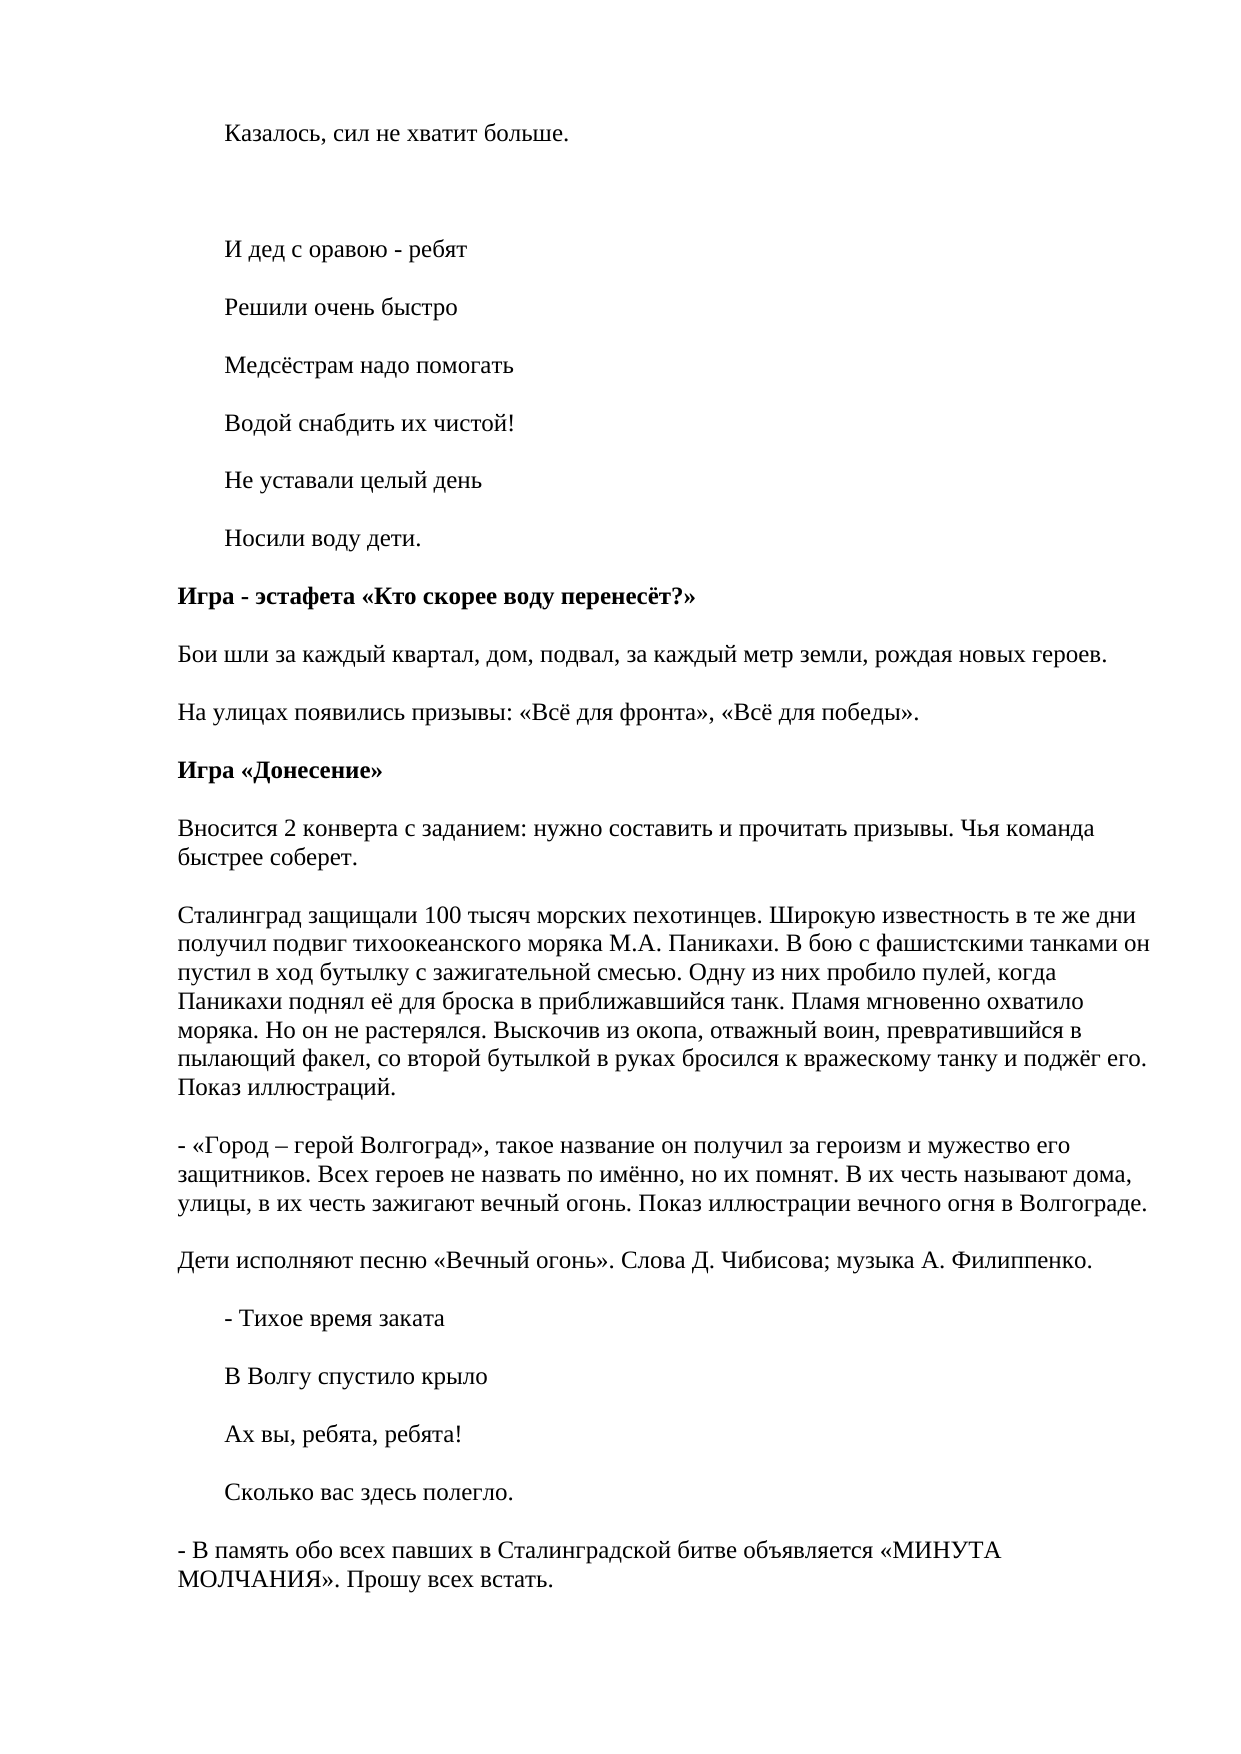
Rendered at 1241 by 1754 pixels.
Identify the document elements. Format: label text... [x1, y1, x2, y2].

text - Тихое время заката [224, 1303, 1152, 1332]
text Казалось, сил не хватит больше. [224, 118, 1152, 147]
text Не уставали целый день [224, 466, 1152, 494]
text Бои шли за каждый квартал, дом, подвал, за каждый метр земли, рождая новых героев. [177, 639, 1152, 668]
text Носили воду дети. [224, 523, 1152, 552]
text Медсёстрам надо помогать [224, 350, 1152, 378]
text Решили очень быстро [224, 292, 1152, 321]
text Сколько вас здесь полегло. [224, 1477, 1152, 1506]
text Игра - эстафета «Кто скорее воду перенесёт?» [177, 581, 1152, 610]
text Сталинград защищали 100 тысяч морских пехотинцев. Широкую известность в те же дни получил подвиг тихоокеанского моряка М.А. Паникахи. В бою с фашистскими танками он пустил в ход бутылку с зажигательной смесью. Одну из них пробило пулей, когда Паникахи поднял её для броска в приближавшийся танк. Пламя мгновенно охватило моряка. Но он не растерялся. Выскочив из окопа, отважный воин, превратившийся в пылающий факел, со второй бутылкой в руках бросился к вражескому танку и поджёг его. Показ иллюстраций. [177, 900, 1152, 1101]
text Ах вы, ребята, ребята! [224, 1419, 1152, 1448]
text Игра «Донесение» [177, 755, 1152, 784]
text В Волгу спустило крыло [224, 1361, 1152, 1390]
text - В память обо всех павших в Сталинградской битве объявляется «МИНУТА МОЛЧАНИЯ». Прошу всех встать. [177, 1535, 1152, 1593]
text На улицах появились призывы: «Всё для фронта», «Всё для победы». [177, 697, 1152, 726]
text И дед с оравою - ребят [224, 234, 1152, 263]
text Дети исполняют песню «Вечный огонь». Слова Д. Чибисова; музыка А. Филиппенко. [177, 1246, 1152, 1274]
text Вносится 2 конверта с заданием: нужно составить и прочитать призывы. Чья команда быстрее соберет. [177, 813, 1152, 871]
text Водой снабдить их чистой! [224, 408, 1152, 436]
text - «Город – герой Волгоград», такое название он получил за героизм и мужество его защитников. Всех героев не назвать по имённо, но их помнят. В их честь называют дома, улицы, в их честь зажигают вечный огонь. Показ иллюстрации вечного огня в Волгограде. [177, 1130, 1152, 1216]
